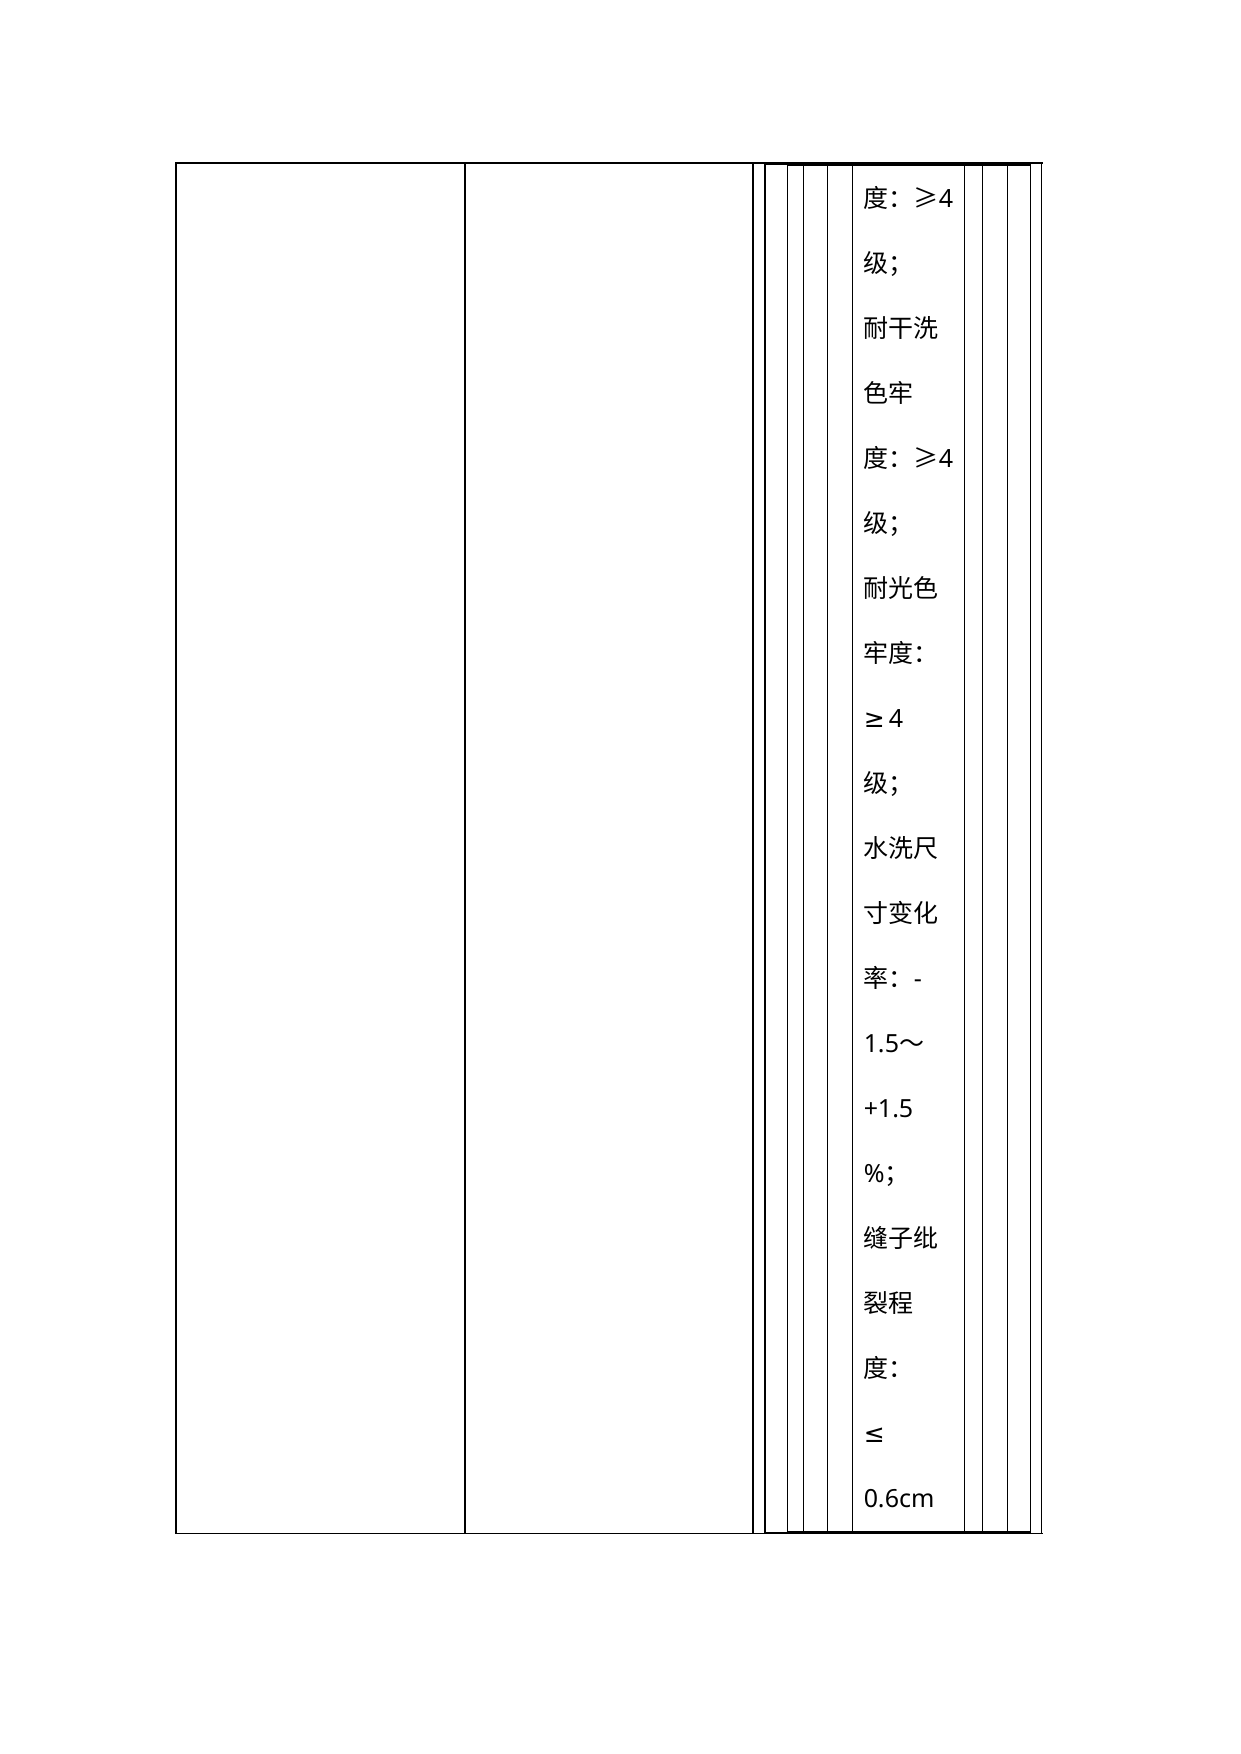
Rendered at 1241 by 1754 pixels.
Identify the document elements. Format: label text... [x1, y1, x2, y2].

table_cell 1 [466, 164, 752, 1533]
table_cell [177, 164, 464, 1533]
table_cell [1031, 164, 1041, 1533]
table_cell [754, 164, 764, 1533]
